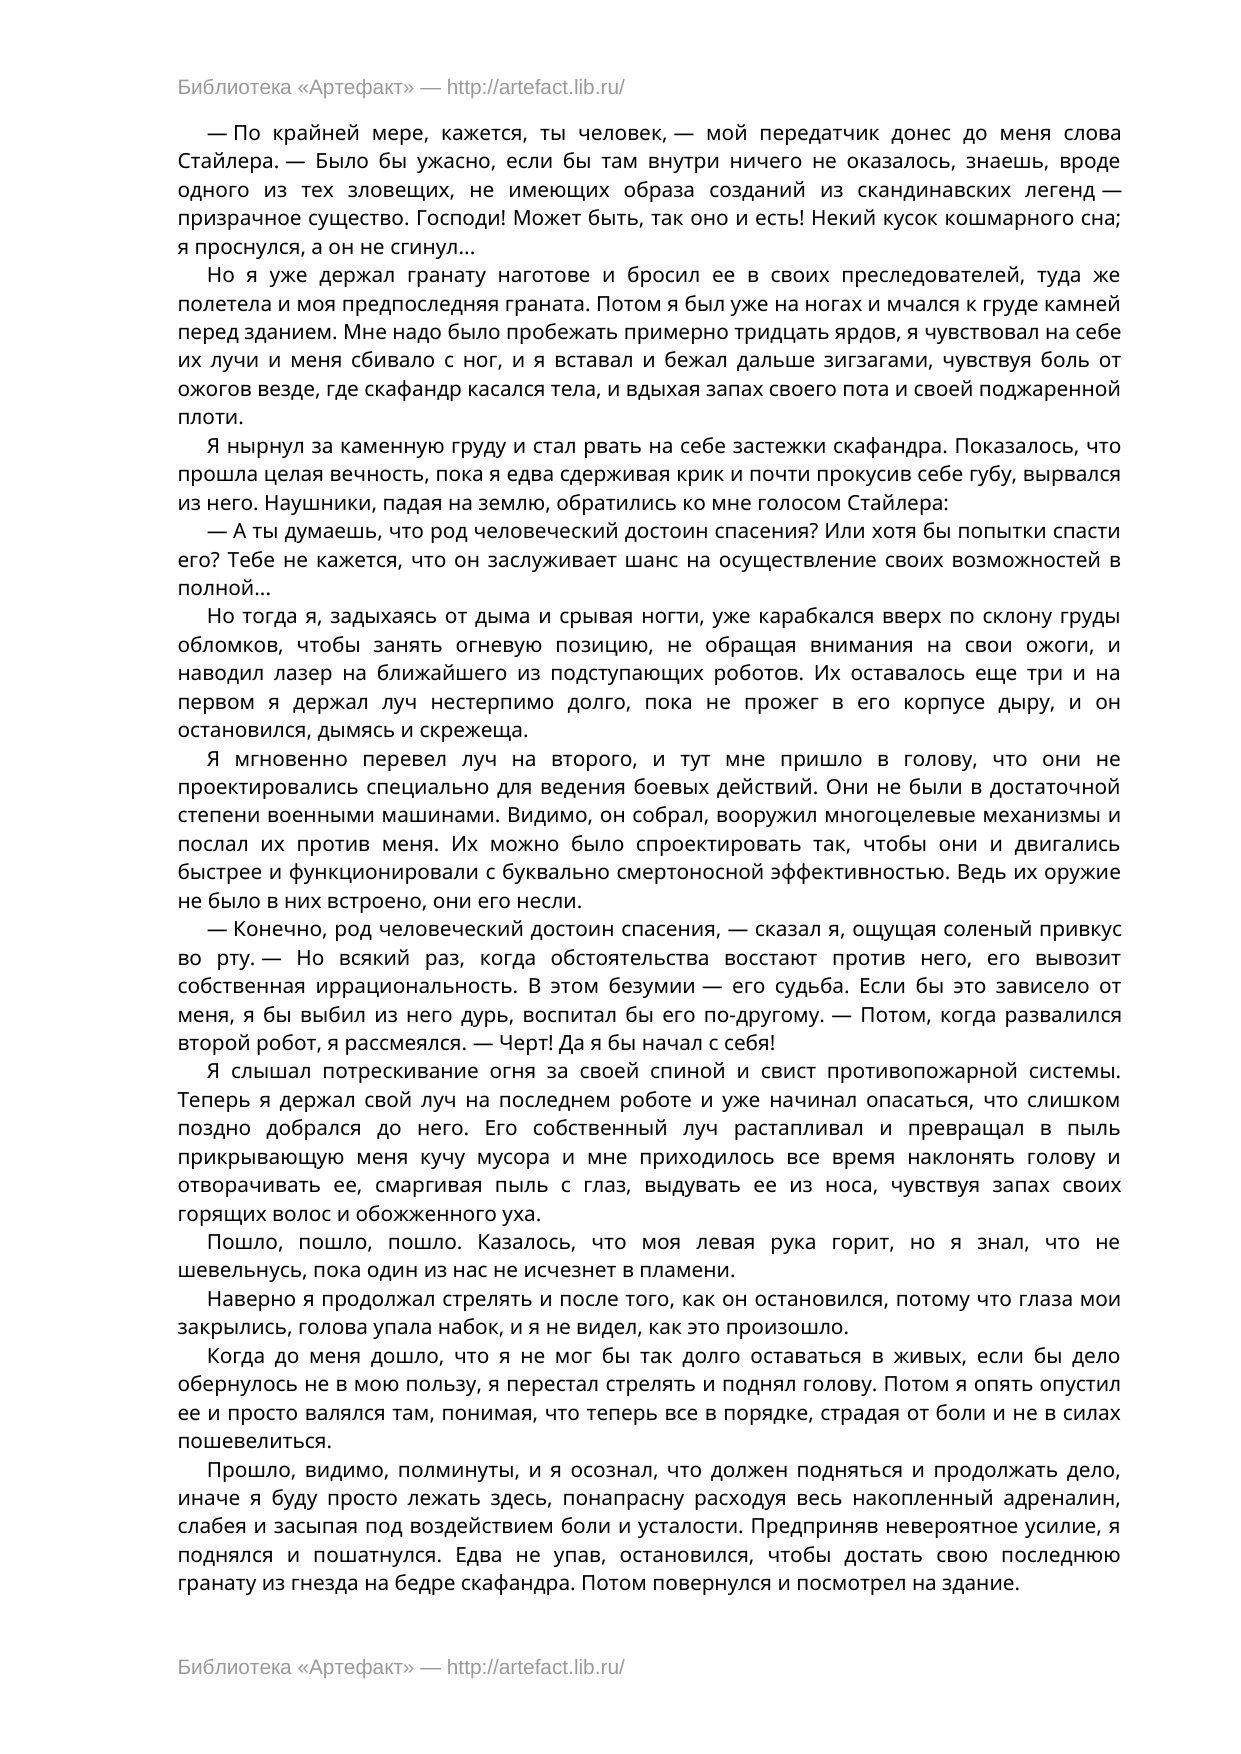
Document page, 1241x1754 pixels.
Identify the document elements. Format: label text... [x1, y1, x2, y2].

text — Конечно, род человеческий достоин спасения, — сказал я, ощущая соленый привкус во рту. — Но всякий раз, когда обстоятельства восстают против него, его вывозит собственная иррациональность. В этом безумии — его судьба. Если бы это зависело от меня, я бы выбил из него дурь, воспитал бы его по-другому. — Потом, когда развалился второй робот, я рассмеялся. — Черт! Да я бы начал с себя! [177, 914, 1122, 1057]
text Я мгновенно перевел луч на второго, и тут мне пришло в голову, что они не проектировались специально для ведения боевых действий. Они не были в достаточной степени военными машинами. Видимо, он собрал, вооружил многоцелевые механизмы и послал их против меня. Их можно было спроектировать так, чтобы они и двигались быстрее и функционировали с буквально смертоносной эффективностью. Ведь их оружие не было в них встроено, они его несли. [177, 744, 1122, 914]
text Пошло, пошло, пошло. Казалось, что моя левая рука горит, но я знал, что не шевельнусь, пока один из нас не исчезнет в пламени. [177, 1227, 1122, 1284]
text — По крайней мере, кажется, ты человек, — мой передатчик донес до меня слова Стайлера. — Было бы ужасно, если бы там внутри ничего не оказалось, знаешь, вроде одного из тех зловещих, не имеющих образа созданий из скандинавских легенд — призрачное существо. Господи! Может быть, так оно и есть! Некий кусок кошмарного сна; я проснулся, а он не сгинул... [177, 118, 1122, 260]
text Я слышал потрескивание огня за своей спиной и свист противопожарной системы. Теперь я держал свой луч на последнем роботе и уже начинал опасаться, что слишком поздно добрался до него. Его собственный луч растапливал и превращал в пыль прикрывающую меня кучу мусора и мне приходилось все время наклонять голову и отворачивать ее, смаргивая пыль с глаз, выдувать ее из носа, чувствуя запах своих горящих волос и обожженного уха. [177, 1057, 1122, 1227]
text Когда до меня дошло, что я не мог бы так долго оставаться в живых, если бы дело обернулось не в мою пользу, я перестал стрелять и поднял голову. Потом я опять опустил ее и просто валялся там, понимая, что теперь все в порядке, страдая от боли и не в силах пошевелиться. [177, 1341, 1122, 1455]
text Прошло, видимо, полминуты, и я осознал, что должен подняться и продолжать дело, иначе я буду просто лежать здесь, понапрасну расходуя весь накопленный адреналин, слабея и засыпая под воздействием боли и усталости. Предприняв невероятное усилие, я поднялся и пошатнулся. Едва не упав, остановился, чтобы достать свою последнюю гранату из гнезда на бедре скафандра. Потом повернулся и посмотрел на здание. [177, 1455, 1122, 1597]
text Но я уже держал гранату наготове и бросил ее в своих преследователей, туда же полетела и моя предпоследняя граната. Потом я был уже на ногах и мчался к груде камней перед зданием. Мне надо было пробежать примерно тридцать ярдов, я чувствовал на себе их лучи и меня сбивало с ног, и я вставал и бежал дальше зигзагами, чувствуя боль от ожогов везде, где скафандр касался тела, и вдыхая запах своего пота и своей поджаренной плоти. [177, 260, 1122, 431]
text Но тогда я, задыхаясь от дыма и срывая ногти, уже карабкался вверх по склону груды обломков, чтобы занять огневую позицию, не обращая внимания на свои ожоги, и наводил лазер на ближайшего из подступающих роботов. Их оставалось еще три и на первом я держал луч нестерпимо долго, пока не прожег в его корпусе дыру, и он остановился, дымясь и скрежеща. [177, 602, 1122, 744]
text — А ты думаешь, что род человеческий достоин спасения? Или хотя бы попытки спасти его? Тебе не кажется, что он заслуживает шанс на осуществление своих возможностей в полной... [177, 516, 1122, 602]
text Наверно я продолжал стрелять и после того, как он остановился, потому что глаза мои закрылись, голова упала набок, и я не видел, как это произошло. [177, 1284, 1122, 1341]
text Я нырнул за каменную груду и стал рвать на себе застежки скафандра. Показалось, что прошла целая вечность, пока я едва сдерживая крик и почти прокусив себе губу, вырвался из него. Наушники, падая на землю, обратились ко мне голосом Стайлера: [177, 431, 1122, 516]
